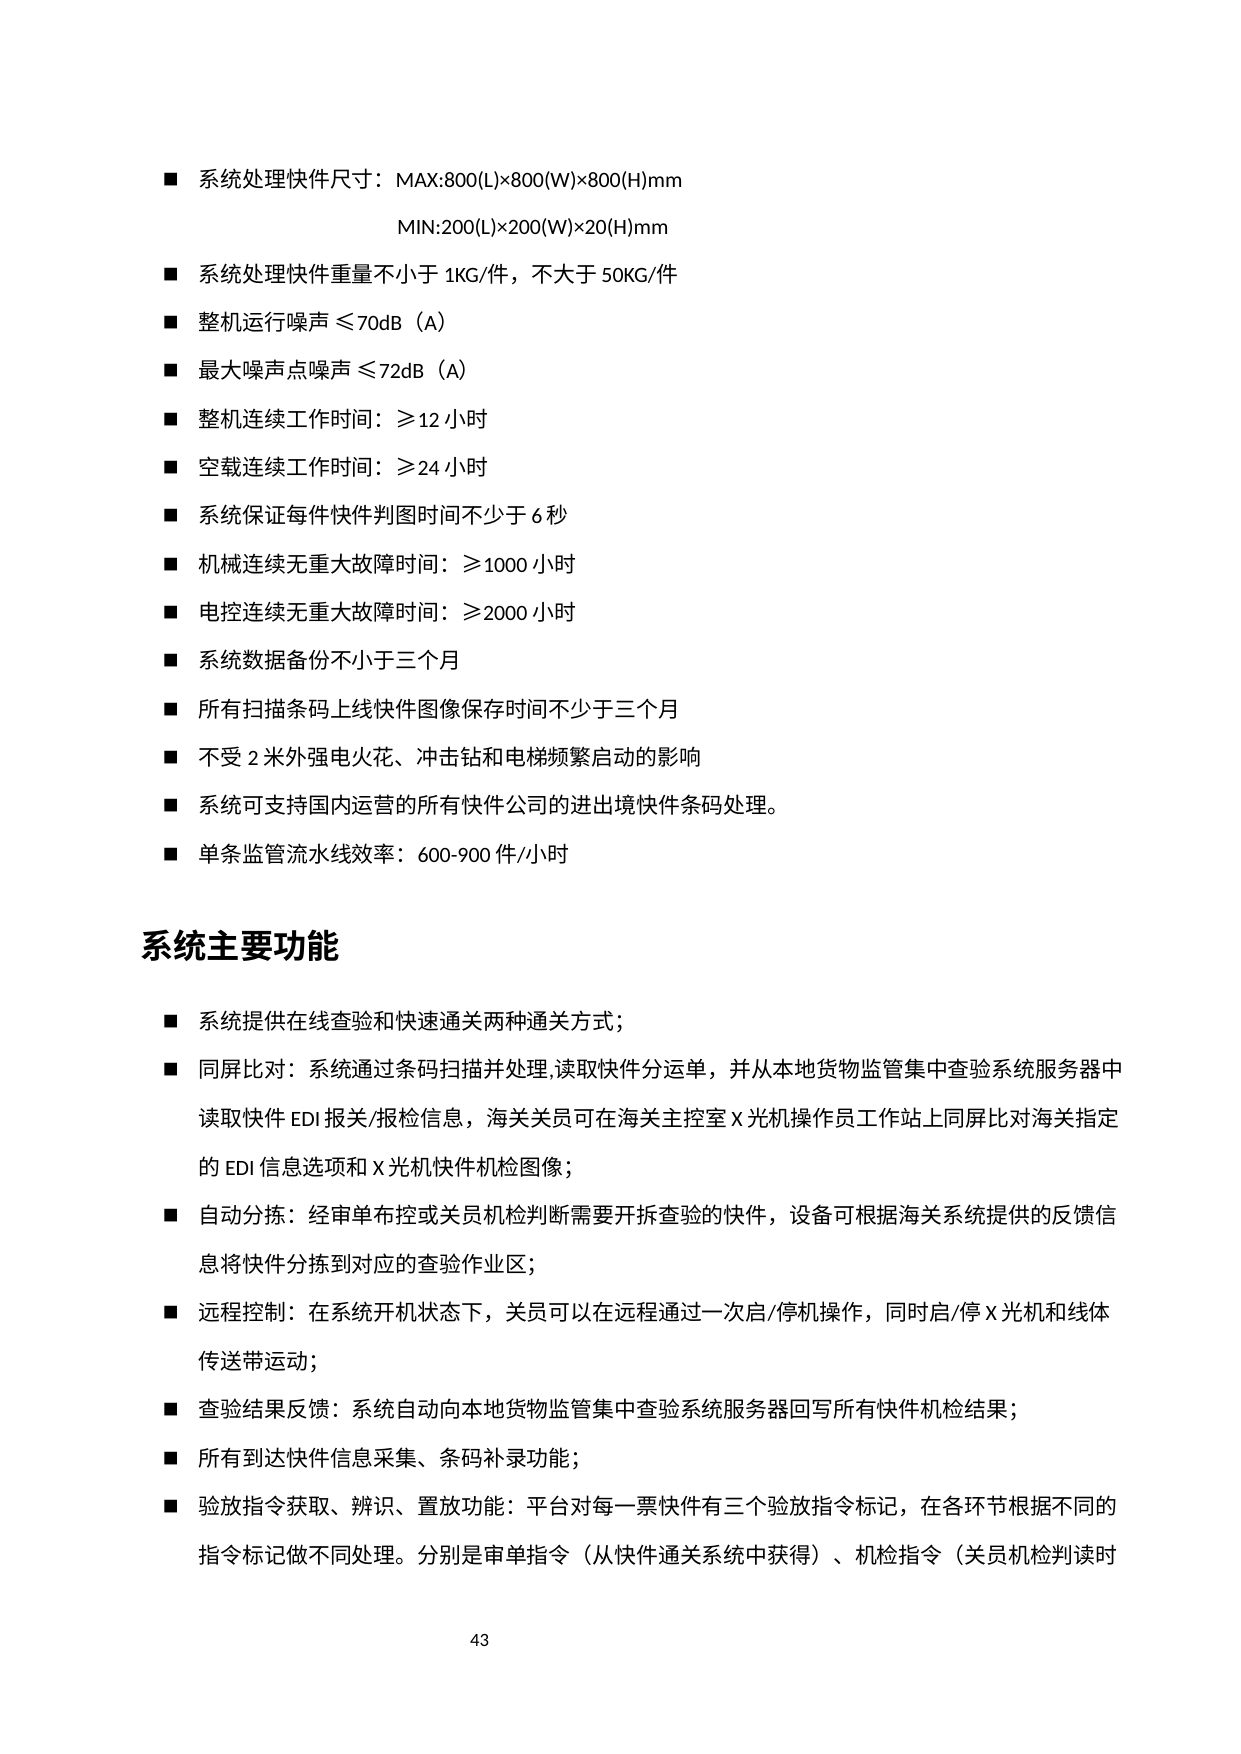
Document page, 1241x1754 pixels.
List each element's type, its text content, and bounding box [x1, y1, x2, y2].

list 整机连续工作时间：≥12 小时 [162, 401, 1128, 434]
list 机械连续无重大故障时间：≥1000 小时 [162, 546, 1128, 579]
list 自动分拣：经审单布控或关员机检判断需要开拆查验的快件，设备可根据海关系统提供的反馈信息将快件分拣到对应的查验作业区； [162, 1198, 1128, 1279]
list 远程控制：在系统开机状态下，关员可以在远程通过一次启/停机操作，同时启/停X光机和线体传送带运动； [162, 1295, 1128, 1376]
list 最大噪声点噪声 ≤72dB（A） [162, 353, 1128, 385]
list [162, 1489, 1128, 1570]
list 系统处理快件重量不小于1KG/件，不大于50KG/件 [162, 256, 1128, 289]
list 系统保证每件快件判图时间不少于6秒 [162, 498, 1128, 530]
list 所有扫描条码上线快件图像保存时间不少于三个月 [162, 691, 1128, 724]
list 空载连续工作时间：≥24 小时 [162, 449, 1128, 482]
list 系统数据备份不小于三个月 [162, 643, 1128, 675]
list 整机运行噪声 ≤70dB（A） [162, 304, 1128, 337]
list 系统提供在线查验和快速通关两种通关方式； [162, 1004, 1128, 1036]
subtitle 系统主要功能 [131, 912, 1128, 977]
text MIN:200(L)×200(W)×20(H)mm [112, 210, 1128, 243]
list 单条监管流水线效率：600-900件/小时 [162, 836, 1128, 869]
list 所有到达快件信息采集、条码补录功能； [162, 1440, 1128, 1473]
list 系统可支持国内运营的所有快件公司的进出境快件条码处理。 [162, 788, 1128, 820]
list 电控连续无重大故障时间：≥2000 小时 [162, 594, 1128, 627]
list 系统处理快件尺寸：MAX:800(L)×800(W)×800(H)mm [162, 162, 1128, 194]
list 同屏比对：系统通过条码扫描并处理,读取快件分运单，并从本地货物监管集中查验系统服务器中读取快件EDI报关/报检信息，海关关员可在海关主控室X光机操作员工作站上同屏比对海关指定的EDI信息选项和X光机快件机检图像； [162, 1052, 1128, 1182]
list 不受 2 米外强电火花、冲击钻和电梯频繁启动的影响 [162, 739, 1128, 772]
list 查验结果反馈：系统自动向本地货物监管集中查验系统服务器回写所有快件机检结果； [162, 1392, 1128, 1424]
